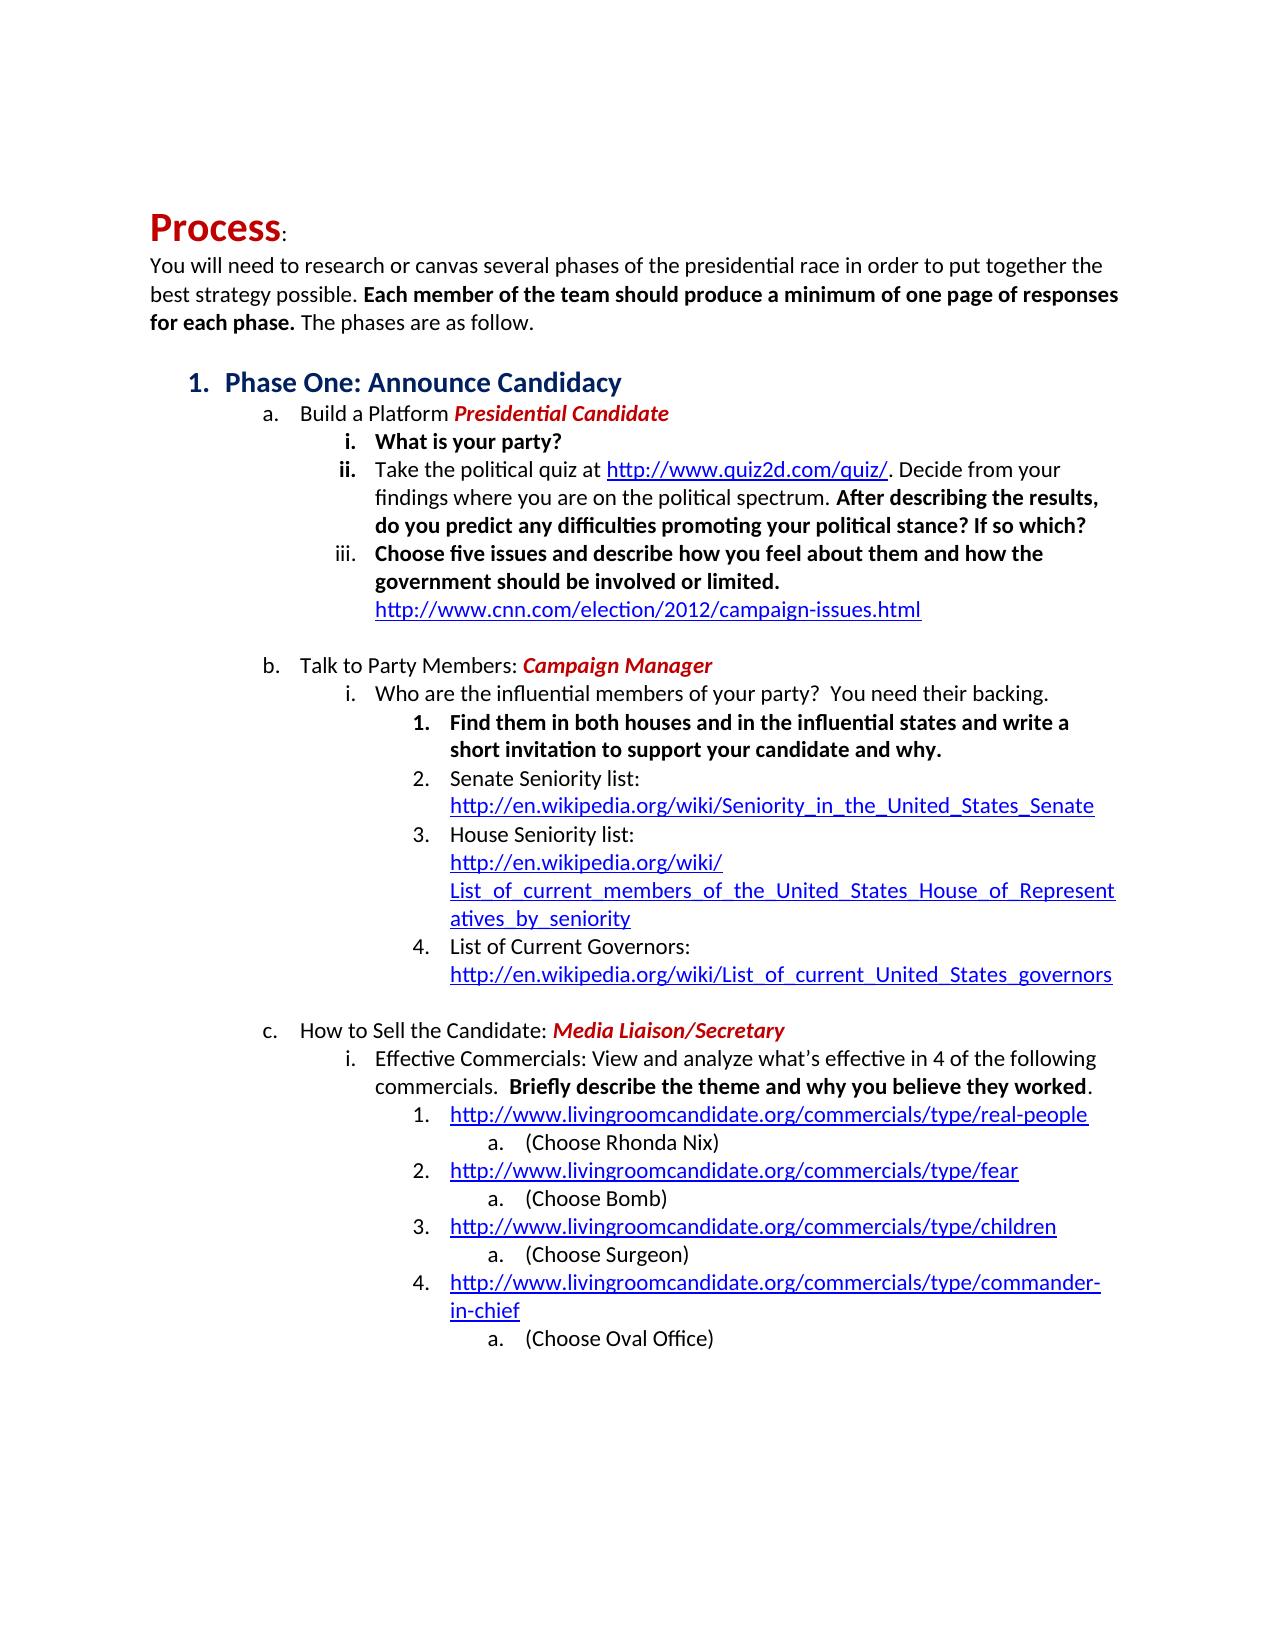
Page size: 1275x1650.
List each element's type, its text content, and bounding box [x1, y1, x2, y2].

list (Choose Bomb) [487, 1184, 1125, 1212]
list Choose five issues and describe how you feel about them and how the government should be involved or limited. http://www.cnn.com/election/2012/campaign-issues.html [356, 539, 1125, 623]
list (Choose Rhonda Nix) [487, 1128, 1125, 1156]
list http://www.livingroomcandidate.org/commercials/type/commander-in-chief [412, 1268, 1125, 1324]
list http://www.livingroomcandidate.org/commercials/type/children [412, 1212, 1125, 1240]
list Effective Commercials: View and analyze what’s effective in 4 of the following commercials. Briefly describe the theme and why you believe they worked. [356, 1044, 1125, 1100]
list List of Current Governors: [412, 932, 1125, 960]
list http://en.wikipedia.org/wiki/List_of_current_United_States_governors [450, 960, 1125, 988]
list Build a Platform Presidential Candidate [262, 399, 1125, 427]
list House Seniority list: [412, 820, 1125, 848]
list Phase One: Announce Candidacy [187, 364, 1125, 399]
list Talk to Party Members: Campaign Manager [262, 652, 1125, 679]
list (Choose Oval Office) [487, 1324, 1125, 1352]
list http://en.wikipedia.org/wiki/List_of_current_members_of_the_United_States_House_of_Representatives_by_seniority [450, 848, 1125, 932]
list (Choose Surgeon) [487, 1240, 1125, 1268]
text You will need to research or canvas several phases of the presidential race in order to put together the best strategy possible. Each member of the team should produce a minimum of one page of responses for each phase. The phases are as follow. [150, 252, 1125, 336]
text Process: [150, 201, 1125, 252]
list How to Sell the Candidate: Media Liaison/Secretary [262, 1016, 1125, 1044]
list Take the political quiz at http://www.quiz2d.com/quiz/. Decide from your findings where you are on the political spectrum. After describing the results, do you predict any difficulties promoting your political stance? If so which? [356, 455, 1125, 539]
list Find them in both houses and in the influential states and write a short invitation to support your candidate and why. [412, 708, 1125, 764]
list http://www.livingroomcandidate.org/commercials/type/fear [412, 1156, 1125, 1184]
list Senate Seniority list: http://en.wikipedia.org/wiki/Seniority_in_the_United_States_Senate [412, 764, 1125, 820]
list What is your party? [356, 427, 1125, 455]
list Who are the influential members of your party? You need their backing. [356, 679, 1125, 708]
list http://www.livingroomcandidate.org/commercials/type/real-people [412, 1100, 1125, 1128]
